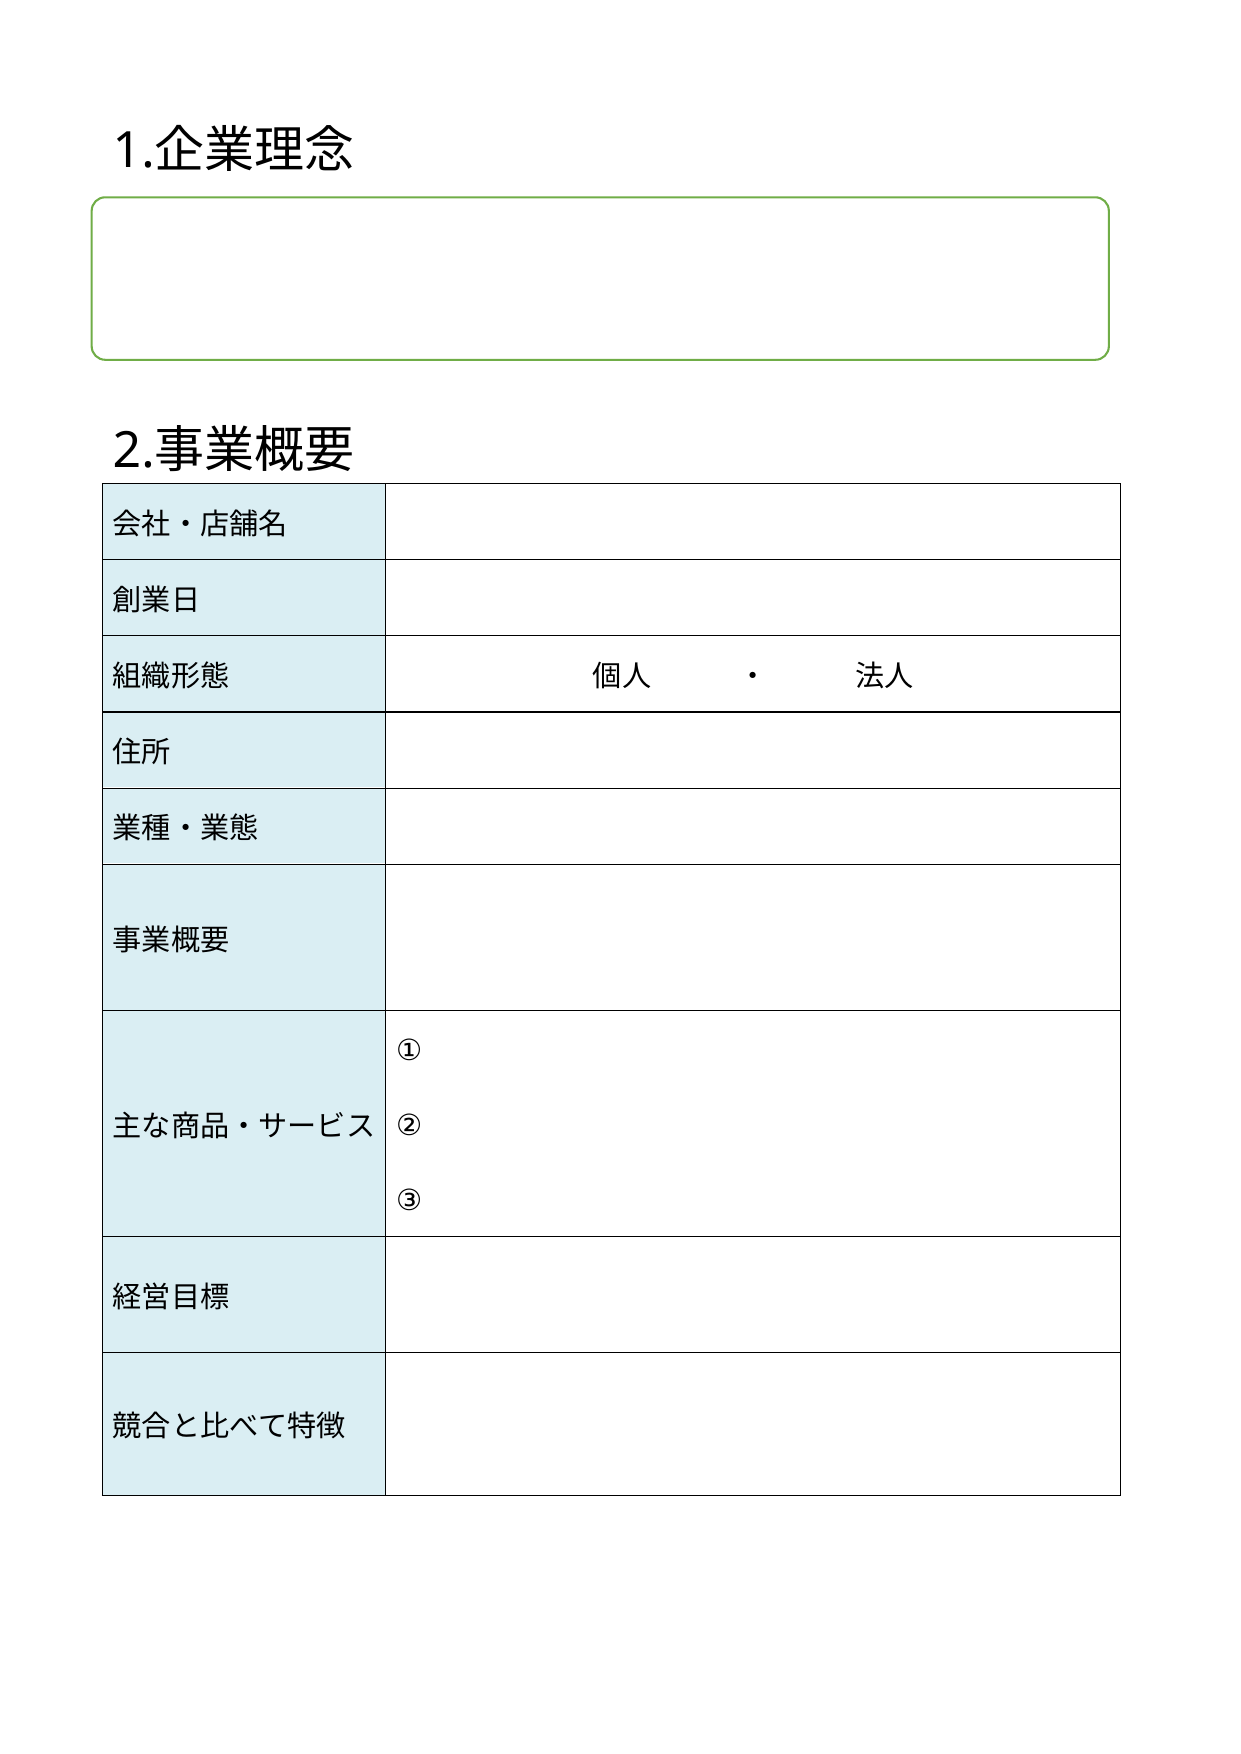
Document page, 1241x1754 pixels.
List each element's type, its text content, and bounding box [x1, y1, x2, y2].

table_cell [386, 789, 1120, 863]
table_cell 事業概要 [103, 865, 385, 1010]
table_cell 経営目標 [103, 1237, 385, 1352]
table_cell 創業日 [103, 560, 385, 635]
table_cell ① ② ③ [386, 1011, 1120, 1236]
text 2.事業概要 [112, 408, 1128, 483]
table_cell 主な商品・サービス [103, 1011, 385, 1236]
table_cell 業種・業態 [103, 789, 385, 863]
table_cell [386, 713, 1120, 787]
text 1.企業理念 [112, 108, 1128, 183]
table_header [386, 484, 1120, 559]
table_cell [386, 1237, 1120, 1352]
table_cell 個人 ・ 法人 [386, 636, 1120, 711]
table_cell [386, 1353, 1120, 1495]
table_cell [386, 560, 1120, 635]
table_cell 組織形態 [103, 636, 385, 711]
table_cell [386, 865, 1120, 1010]
table_cell 住所 [103, 713, 385, 787]
table_cell 競合と比べて特徴 [103, 1353, 385, 1495]
table_header 会社・店舗名 [103, 484, 385, 559]
